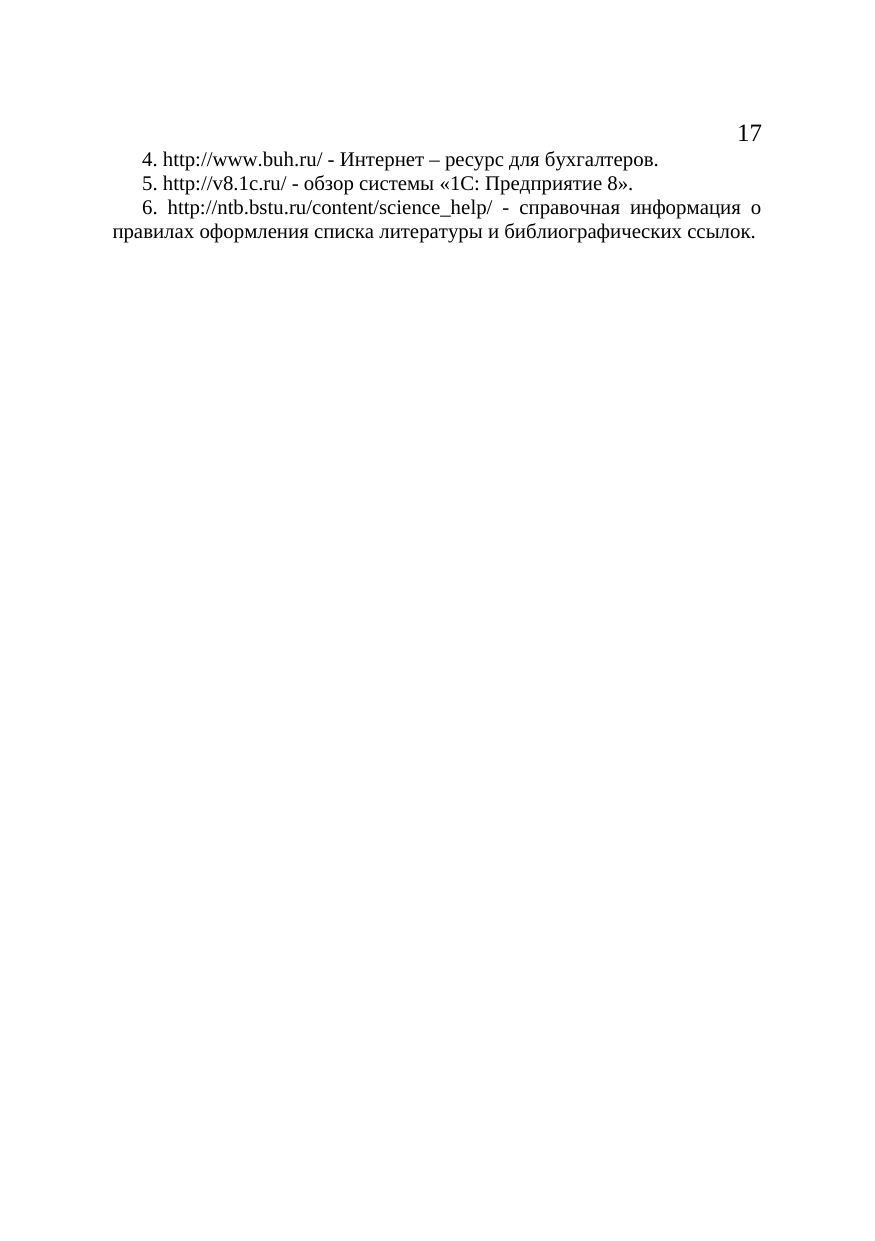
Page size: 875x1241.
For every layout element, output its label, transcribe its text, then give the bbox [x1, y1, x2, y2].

text 6. http://ntb.bstu.ru/content/science_help/ - справочная информация о правилах оформления списка литературы и библиографических ссылок. [112, 195, 762, 243]
text 5. http://v8.1c.ru/ - обзор системы «1С: Предприятие 8». [112, 171, 762, 195]
text 4. http://www.buh.ru/ - Интернет – ресурс для бухгалтеров. [112, 147, 762, 171]
